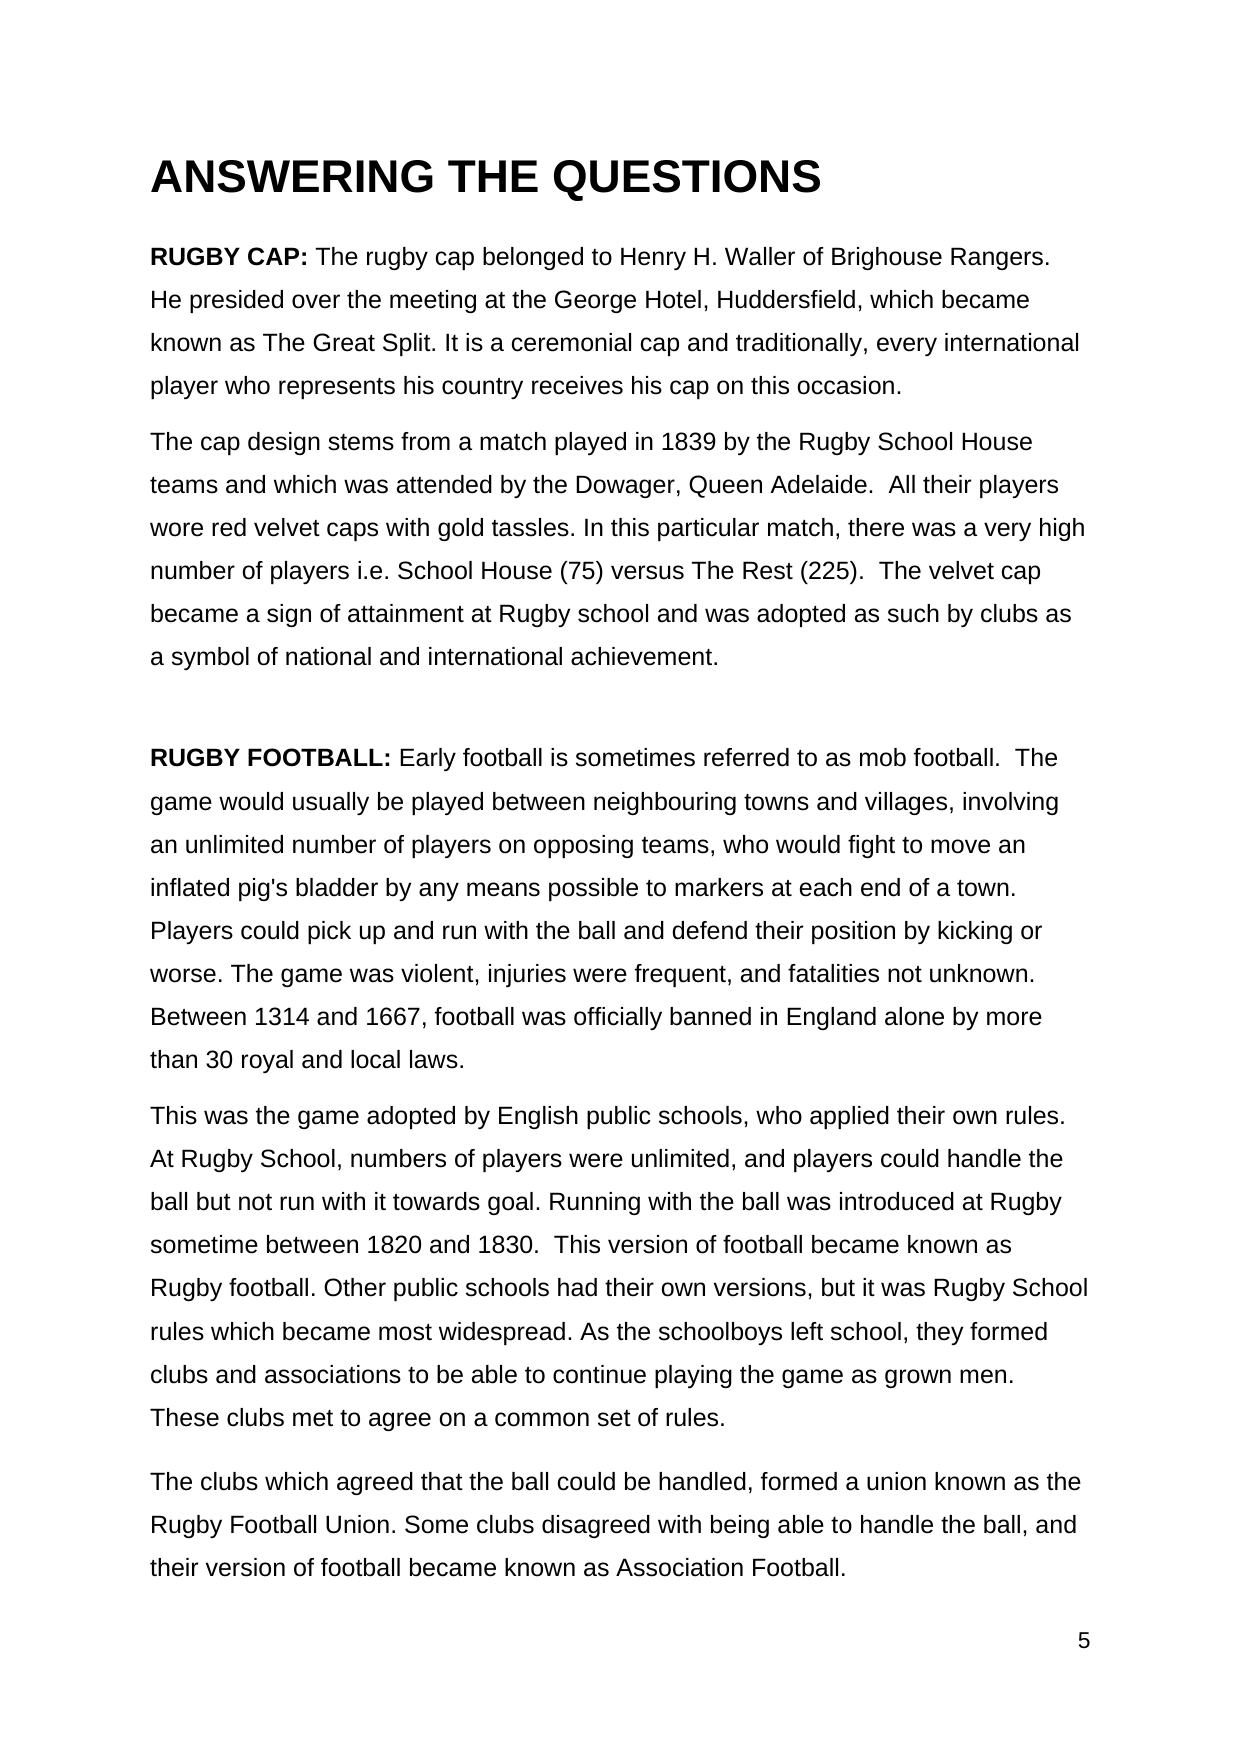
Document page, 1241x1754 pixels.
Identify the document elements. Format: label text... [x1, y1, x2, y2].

text RUGBY CAP: The rugby cap belonged to Henry H. Waller of Brighouse Rangers. He presided over the meeting at the George Hotel, Huddersfield, which became known as The Great Split. It is a ceremonial cap and traditionally, every international player who represents his country receives his cap on this occasion. [150, 242, 1090, 400]
text The clubs which agreed that the ball could be handled, formed a union known as the Rugby Football Union. Some clubs disagreed with being able to handle the ball, and their version of football became known as Association Football. [150, 1467, 1090, 1582]
text This was the game adopted by English public schools, who applied their own rules. At Rugby School, numbers of players were unlimited, and players could handle the ball but not run with it towards goal. Running with the ball was introduced at Rugby sometime between 1820 and 1830. This version of football became known as Rugby football. Other public schools had their own versions, but it was Rugby School rules which became most widespread. As the schoolboys left school, they formed clubs and associations to be able to continue playing the game as grown men. These clubs met to agree on a common set of rules. [150, 1101, 1090, 1431]
text RUGBY FOOTBALL: Early football is sometimes referred to as mob football. The game would usually be played between neighbouring towns and villages, involving an unlimited number of players on opposing teams, who would fight to move an inflated pig's bladder by any means possible to markers at each end of a town. Players could pick up and run with the ball and defend their position by kicking or worse. The game was violent, injuries were frequent, and fatalities not unknown. Between 1314 and 1667, football was officially banned in England alone by more than 30 royal and local laws. [150, 743, 1090, 1074]
text ANSWERING THE QUESTIONS [150, 150, 1090, 203]
text The cap design stems from a match played in 1839 by the Rugby School House teams and which was attended by the Dowager, Queen Adelaide. All their players wore red velvet caps with gold tassles. In this particular match, there was a very high number of players i.e. School House (75) versus The Rest (225). The velvet cap became a sign of attainment at Rugby school and was adopted as such by clubs as a symbol of national and international achievement. [150, 427, 1090, 671]
